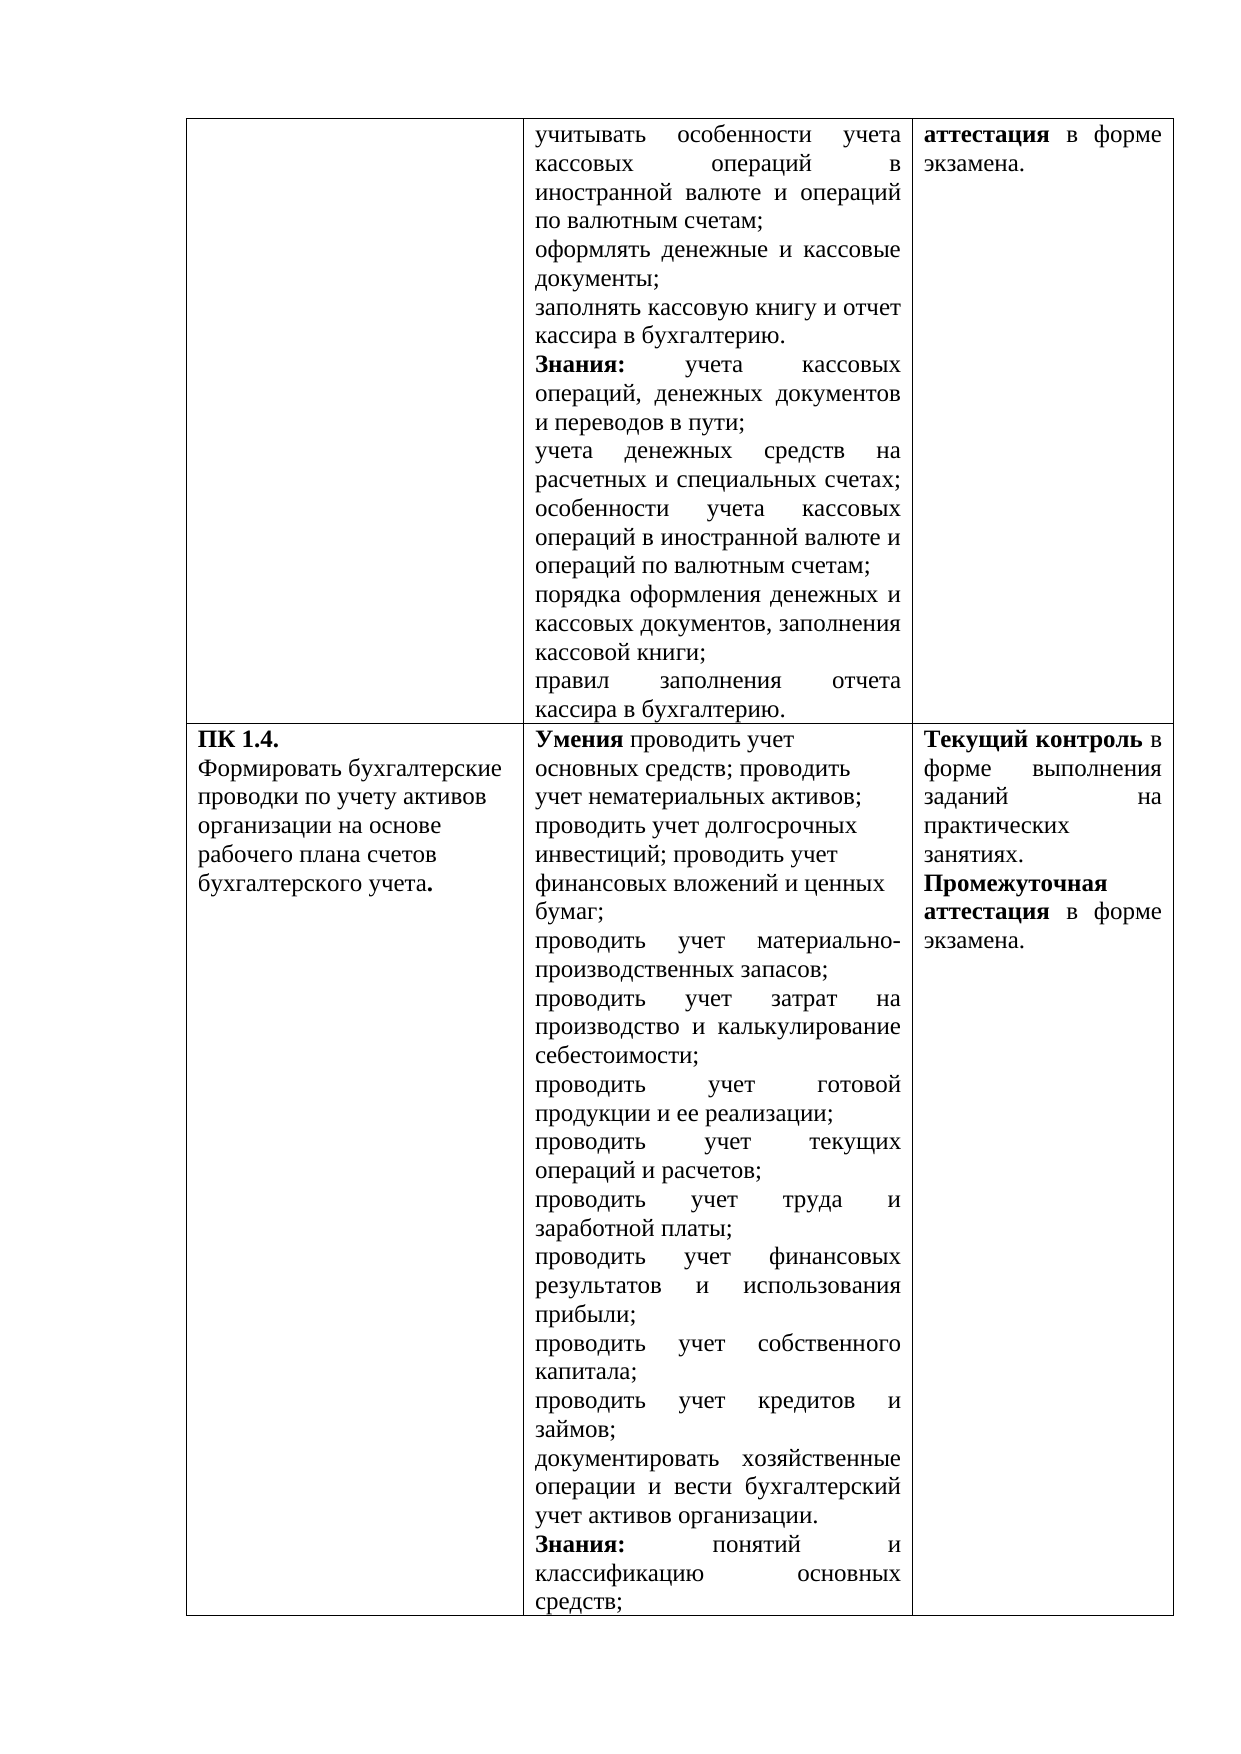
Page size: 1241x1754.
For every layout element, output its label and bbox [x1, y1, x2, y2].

table_cell [187, 119, 523, 723]
table_cell [524, 119, 912, 723]
table_cell [187, 724, 523, 1615]
table_cell [913, 724, 1173, 1615]
table_cell [524, 724, 912, 1615]
table_cell [913, 119, 1173, 723]
